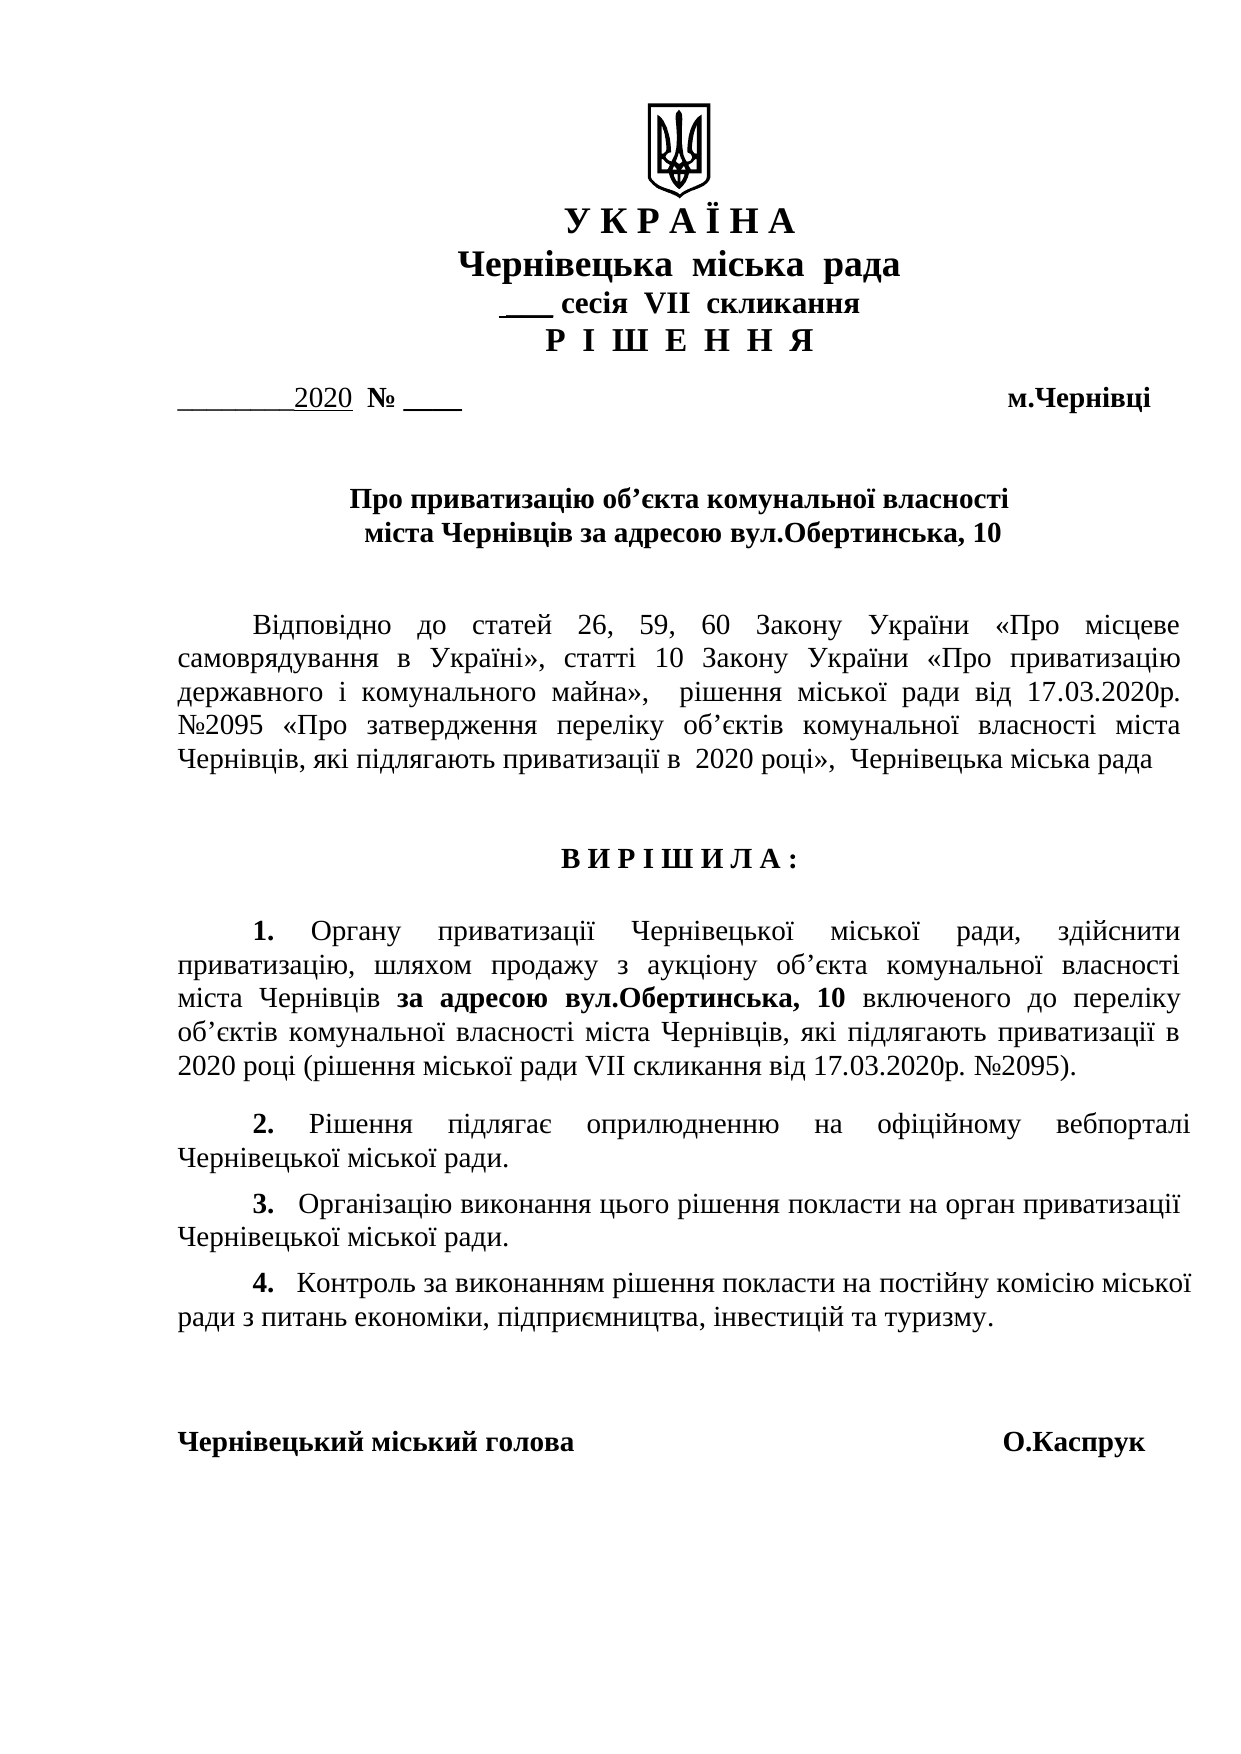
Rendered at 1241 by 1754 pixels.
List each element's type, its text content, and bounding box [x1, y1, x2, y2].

text 3. Організацію виконання цього рішення покласти на орган приватизації Чернівецької міської ради. [177, 1186, 1181, 1253]
text 1. Органу приватизації Чернівецької міської ради, здійснити приватизацію, шляхом продажу з аукціону об’єкта комунальної власності міста Чернівців за адресою вул.Обертинська, 10 включеного до переліку об’єктів комунальної власності міста Чернівців, які підлягають приватизації в 2020 році (рішення міської ради VII скликання від 17.03.2020р. №2095). [177, 913, 1181, 1081]
text 2. Рішення підлягає оприлюдненню на офіційному вебпорталі Чернівецької міської ради. [177, 1106, 1191, 1173]
text 4. Контроль за виконанням рішення покласти на постійну комісію міської ради з питань економіки, підприємництва, інвестицій та туризму. [177, 1265, 1191, 1332]
text У К Р А Ї Н А [177, 198, 1181, 242]
text Про приватизацію об’єкта комунальної власності [177, 481, 1181, 515]
text міста Чернівців за адресою вул.Обертинська, 10 [177, 515, 1181, 548]
text ___ сесія VIІ скликання [177, 285, 1181, 321]
text Відповідно до статей 26, 59, 60 Закону України «Про місцеве самоврядування в Україні», статті 10 Закону України «Про приватизацію державного і комунального майна», рішення міської ради від 17.03.2020р. №2095 «Про затвердження переліку об’єктів комунальної власності міста Чернівців, які підлягають приватизації в 2020 році», Чернівецька міська рада [177, 607, 1181, 774]
text ________2020 № ____ м.Чернівці [177, 381, 1181, 414]
text В И Р І Ш И Л А : [177, 842, 1181, 875]
subtitle Р І Ш Е Н Н Я [177, 321, 1181, 359]
text Чернівецька міська рада [177, 242, 1181, 285]
text Чернівецький міський голова О.Каспрук [177, 1424, 1190, 1458]
